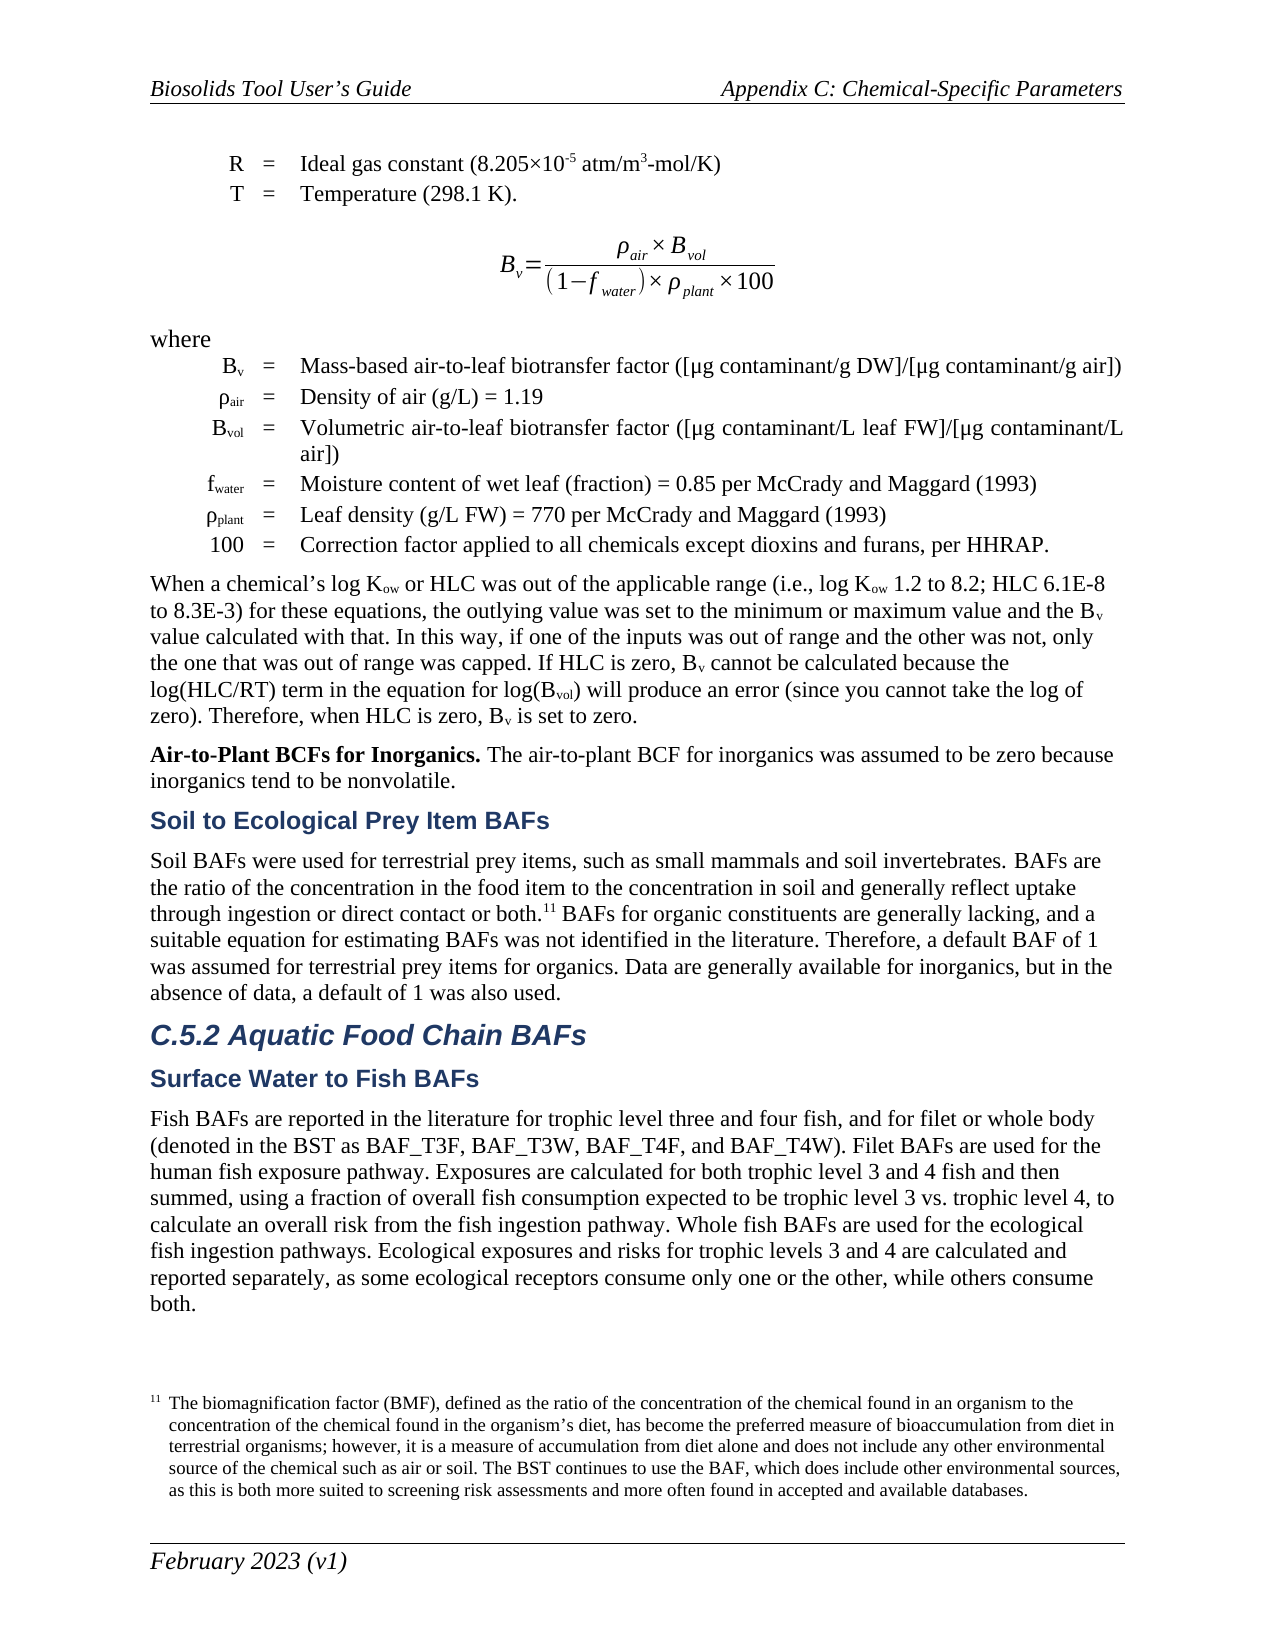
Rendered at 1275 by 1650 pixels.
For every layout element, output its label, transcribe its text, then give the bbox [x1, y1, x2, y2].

text ρplant = Leaf density (g/L FW) = 770 per McCrady and Maggard (1993) [150, 501, 1125, 527]
text When a chemical’s log Kow or HLC was out of the applicable range (i.e., log Kow 1.2 to 8.2; HLC 6.1E-8 to 8.3E-3) for these equations, the outlying value was set to the minimum or maximum value and the Bv value calculated with that. In this way, if one of the inputs was out of range and the other was not, only the one that was out of range was capped. If HLC is zero, Bv cannot be calculated because the log(HLC/RT) term in the equation for log(Bvol) will produce an error (since you cannot take the log of zero). Therefore, when HLC is zero, Bv is set to zero. [150, 570, 1125, 728]
subtitle Surface Water to Fish BAFs [150, 1064, 1125, 1093]
text 100 = Correction factor applied to all chemicals except dioxins and furans, per HHRAP. [150, 532, 1125, 558]
text Soil BAFs were used for terrestrial prey items, such as small mammals and soil invertebrates. BAFs are the ratio of the concentration in the food item to the concentration in soil and generally reflect uptake through ingestion or direct contact or both. BAFs for organic constituents are generally lacking, and a suitable equation for estimating BAFs was not identified in the literature. Therefore, a default BAF of 1 was assumed for terrestrial prey items for organics. Data are generally available for inorganics, but in the absence of data, a default of 1 was also used. [150, 847, 1125, 1006]
text T = Temperature (298.1 K). [150, 181, 1125, 207]
text Fish BAFs are reported in the literature for trophic level three and four fish, and for filet or whole body (denoted in the BST as BAF_T3F, BAF_T3W, BAF_T4F, and BAF_T4W). Filet BAFs are used for the human fish exposure pathway. Exposures are calculated for both trophic level 3 and 4 fish and then summed, using a fraction of overall fish consumption expected to be trophic level 3 vs. trophic level 4, to calculate an overall risk from the fish ingestion pathway. Whole fish BAFs are used for the ecological fish ingestion pathways. Ecological exposures and risks for trophic levels 3 and 4 are calculated and reported separately, as some ecological receptors consume only one or the other, while others consume both. [150, 1105, 1125, 1316]
subtitle C.5.2 Aquatic Food Chain BAFs [150, 1018, 1125, 1052]
text fwater = Moisture content of wet leaf (fraction) = 0.85 per McCrady and Maggard (1993) [150, 471, 1125, 497]
subtitle Soil to Ecological Prey Item BAFs [150, 806, 1125, 835]
text Bv = Mass-based air-to-leaf biotransfer factor ([μg contaminant/g DW]/[μg contaminant/g air]) [150, 353, 1125, 379]
text ρair = Density of air (g/L) = 1.19 [150, 383, 1125, 409]
text Bvol = Volumetric air-to-leaf biotransfer factor ([μg contaminant/L leaf FW]/[μg contaminant/L air]) [150, 414, 1125, 466]
text where [150, 324, 1125, 353]
text Air-to-Plant BCFs for Inorganics. The air-to-plant BCF for inorganics was assumed to be zero because inorganics tend to be nonvolatile. [150, 741, 1125, 794]
text R = Ideal gas constant (8.205×10-5 atm/m3-mol/K) [150, 150, 1125, 176]
